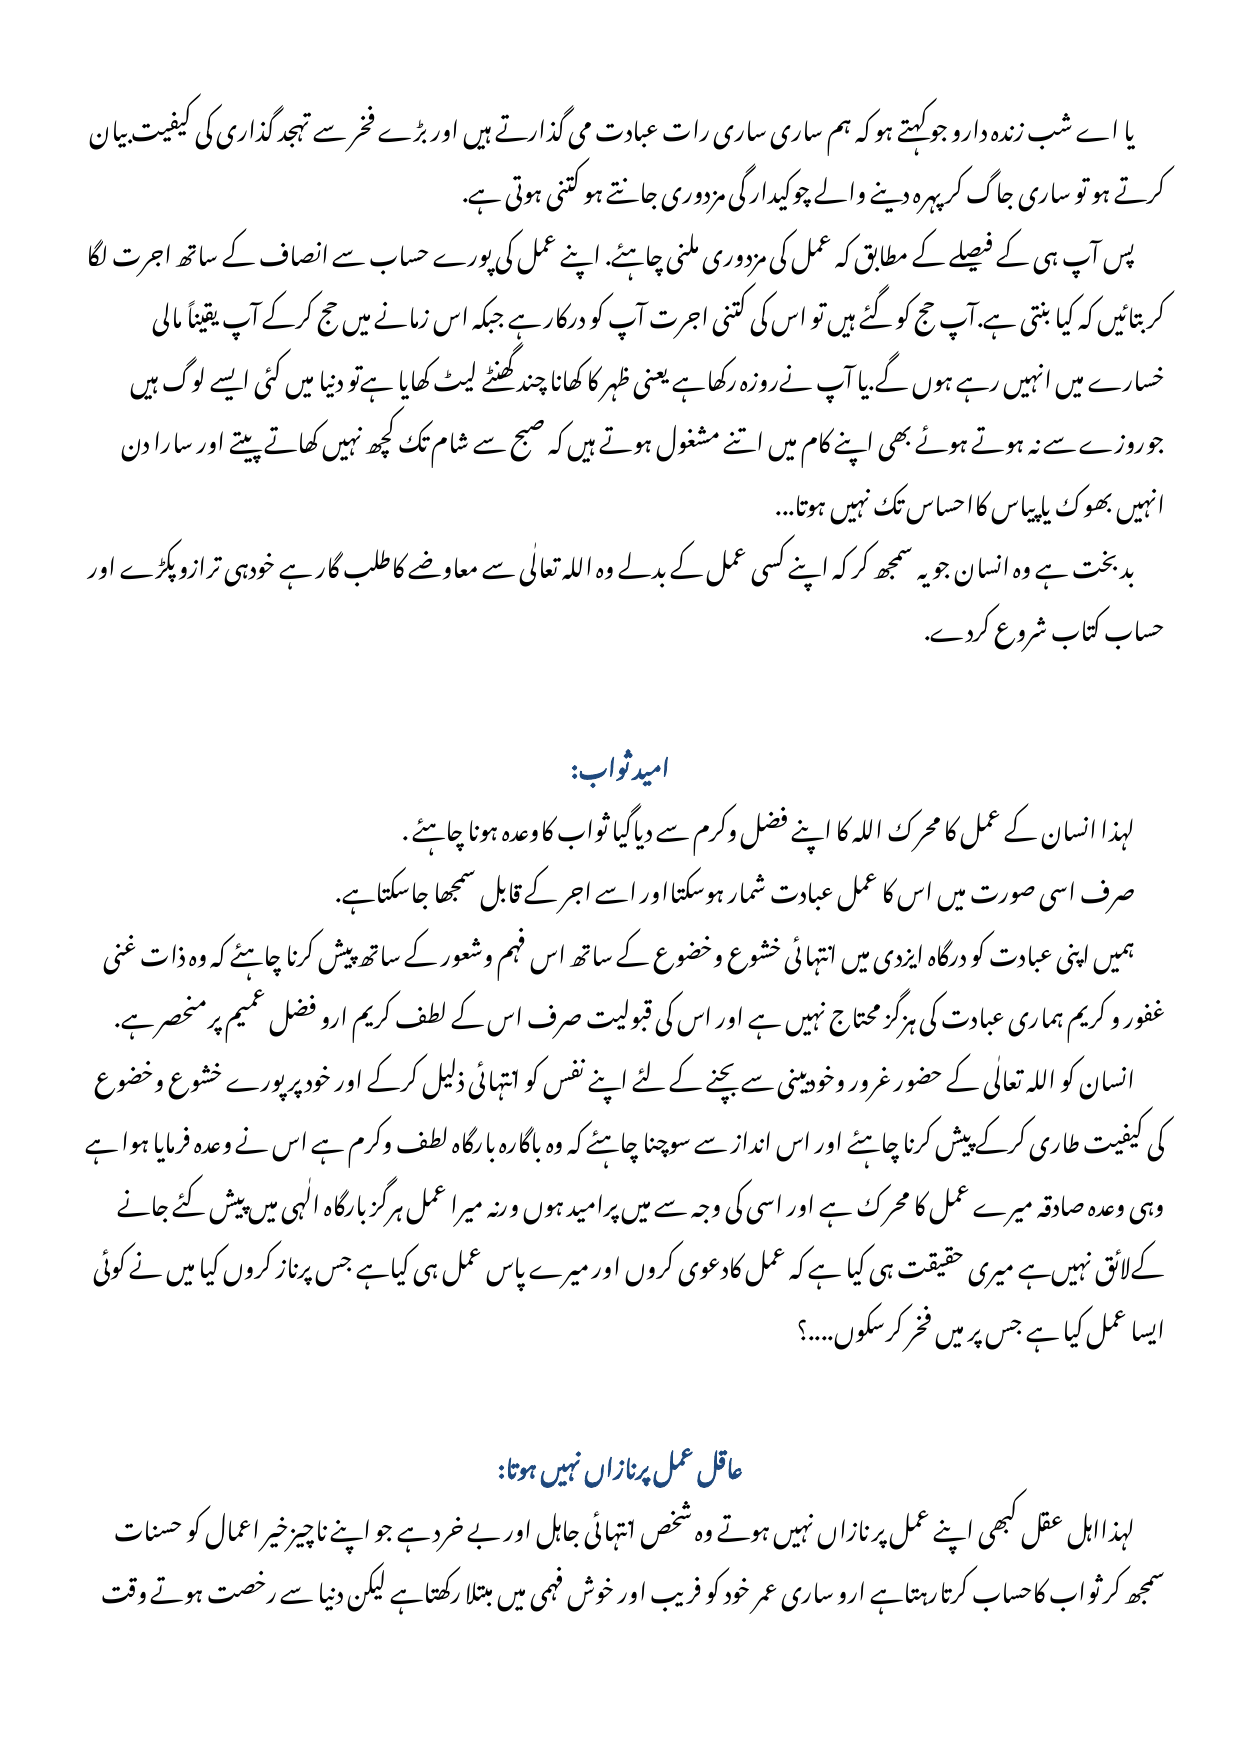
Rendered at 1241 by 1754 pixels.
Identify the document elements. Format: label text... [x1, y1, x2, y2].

subtitle امید ثواب: [75, 731, 1165, 794]
subtitle عاقل عمل پرنازاں نہیں ہوتا: [75, 1431, 1165, 1494]
text لہذا انسان کے عمل کا محرک اللہ کا اپنے فضل وکرم سے دیاگیا ثواب کاوعدہ ہونا چاہئے . [75, 794, 1165, 856]
text ہمیں اپنی عبادت کو درگاہ ایزدی میں انتہائی خشوع وخضوع کے ساتھ اس فہم وشعور کے ساتھ پیش کرنا چاہئے کہ وہ ذات غنی غفور و کریم ہماری عبادت کی ہزگز محتاج نہیں ہے اور اس کی قبولیت صرف اس کے لطف کریم ارو فضل عمیم پرمنحصر ہے. [75, 919, 1165, 1044]
text صرف اسی صورت میں اس کا عمل عبادت شمار ہوسکتااور اسے اجر کے قابل سمجھا جاسکتاہے. [75, 856, 1165, 919]
text بدبخت ہے وہ انسان جو یہ سمجھ کر کہ اپنے کسی عمل کے بدلے وہ اللہ تعالٰی سے معاوضے کاطلب گار ہے خودہی ترازوپکڑے اور حساب کتاب شروع کردے. [75, 531, 1165, 656]
text یا اے شب زندہ دارو جوکہتے ہو کہ ہم ساری ساری رات عبادت می گذارتے ہیں اور بڑے فخر سے تہجد گذاری کی کیفیت بیان کرتے ہو تو ساری جاگ کر پہرہ دینے والے چوکیدار گی مزدوری جانتے ہو کتنی ہوتی ہے. [75, 94, 1165, 219]
text پس آپ ہی کے فیصلے کے مطابق کہ عمل کی مزدوری ملنی چاہئے. اپنے عمل کی پورے حساب سے انصاف کے ساتھ اجرت لگا کربتائیں کہ کیا بنتی ہے.آپ حج کو گئے ہیں تو اس کی کتنی اجرت آپ کو درکار ہے جبکہ اس زمانے میں حج کرکے آپ یقیناً مالی خسارے میں انہیں رہے ہوں گے.یا آپ نے‌روزہ رکھاہے یعنی ظہر کا کھانا چند گھنٹے لیٹ کھایا ہے‌تو دنیا میں کئی ایسے لوگ ہیں جوروزے سے نہ ہوتے ہوئے بھی اپنے کام میں اتنے مشغول ہوتے ہیں کہ صبح سے شام تک کچھ نہیں کھاتے پیتے اور سارا دن انہیں بھوک یا پیاس کااحساس تک نہیں ہوتا... [75, 219, 1165, 531]
text انسان کو اللہ تعالٰی کے حضور غرور وخودبینی سے بچنے کے لئے اپنے نفس کو انتہائی ذلیل کرکے اور خود پر پورے خشوع وخضوع کی کیفیت طاری کرکے پیش کرنا چاہئے اور اس انداز سے سوچنا چاہئے کہ وہ باگارہ بارگاہ لطف وکرم ہے اس نے وعدہ فرمایا ہوا ہے وہی وعدہ صادقہ میرے عمل کا محرک ہے اور اسی کی وجہ سے میں پرامید ہوں ورنہ میرا عمل ہرگز بارگاہ الٰہی میں پیش کئے جانے کے‌لائق نہیں‌ہے میری حقیقت ہی کیا ہے کہ عمل کادعوی کروں اور میرے پاس عمل ہی کیاہے جس پرناز کروں کیا میں نے کوئی ایسا عمل کیا ہے جس پر میں فخر کرسکوں....؟ [75, 1044, 1165, 1356]
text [75, 1494, 1165, 1619]
